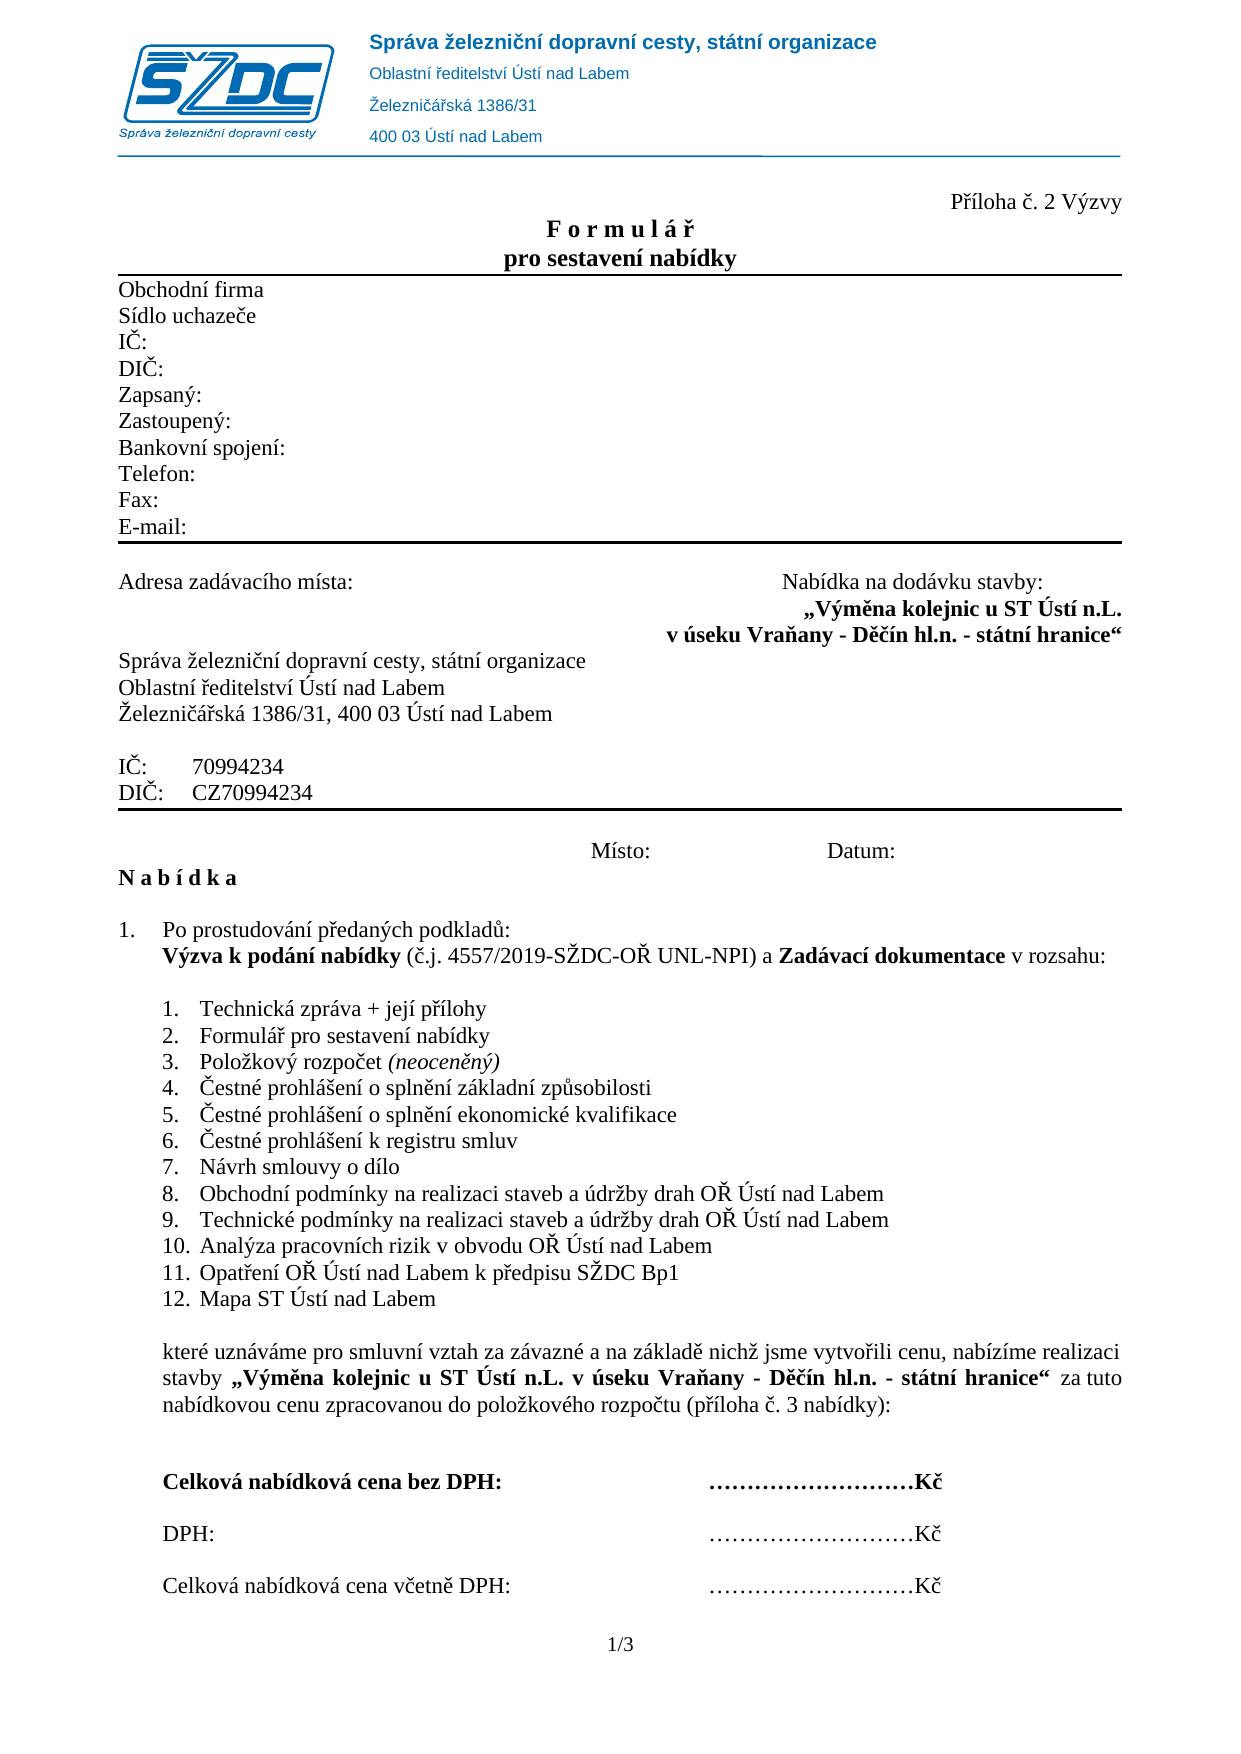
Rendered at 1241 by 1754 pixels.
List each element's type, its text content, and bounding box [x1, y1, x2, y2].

text IČ: 70994234 [118, 753, 1122, 779]
text v úseku Vraňany - Děčín hl.n. - státní hranice“ [532, 621, 1122, 647]
text Sídlo uchazeče [118, 302, 1122, 328]
list Čestné prohlášení o splnění základní způsobilosti [162, 1074, 1122, 1101]
list Technická zpráva + její přílohy [162, 995, 1122, 1022]
text Telefon: [118, 460, 1122, 486]
list Obchodní podmínky na realizaci staveb a údržby drah OŘ Ústí nad Labem [162, 1180, 1122, 1206]
text Zapsaný: [118, 381, 1122, 407]
text E-mail: [118, 513, 1122, 541]
list Analýza pracovních rizik v obvodu OŘ Ústí nad Labem [162, 1232, 1122, 1259]
list Opatření OŘ Ústí nad Labem k předpisu SŽDC Bp1 [162, 1259, 1122, 1285]
text Obchodní firma [118, 276, 1122, 302]
text pro sestavení nabídky [118, 243, 1122, 274]
text DIČ: [118, 355, 1122, 381]
text Zastoupený: [118, 407, 1122, 434]
list Čestné prohlášení k registru smluv [162, 1127, 1122, 1153]
list Celková nabídková cena včetně DPH: ………………………Kč [162, 1572, 1122, 1599]
text DIČ: CZ70994234 [118, 779, 1122, 808]
text Bankovní spojení: [118, 434, 1122, 460]
list Položkový rozpočet (neoceněný) [162, 1048, 1122, 1074]
list DPH: ………………………Kč [162, 1520, 1122, 1572]
text Železničářská 1386/31, 400 03 Ústí nad Labem [118, 700, 1122, 727]
list Návrh smlouvy o dílo [162, 1153, 1122, 1180]
text „Výměna kolejnic u ST Ústí n.L. [532, 595, 1122, 621]
list Technické podmínky na realizaci staveb a údržby drah OŘ Ústí nad Labem [162, 1206, 1122, 1232]
text IČ: [118, 328, 1122, 355]
text Místo: Datum: [591, 837, 1122, 863]
text Adresa zadávacího místa: Nabídka na dodávku stavby: [118, 568, 1122, 595]
text Oblastní ředitelství Ústí nad Labem [118, 674, 1122, 700]
list Formulář pro sestavení nabídky [162, 1022, 1122, 1048]
text které uznáváme pro smluvní vztah za závazné a na základě nichž jsme vytvořili cenu, nabízíme realizaci stavby „Výměna kolejnic u ST Ústí n.L. v úseku Vraňany - Děčín hl.n. - státní hranice“ za tuto nabídkovou cenu zpracovanou do položkového rozpočtu (příloha č. 3 nabídky): [162, 1338, 1122, 1417]
text Správa železniční dopravní cesty, státní organizace [118, 647, 1122, 674]
text Fax: [118, 486, 1122, 513]
text F o r m u l á ř [118, 214, 1122, 243]
list Mapa ST Ústí nad Labem [162, 1285, 1122, 1312]
text Příloha č. 2 Výzvy [118, 188, 1122, 214]
text N a b í d k a [118, 863, 1122, 890]
list Čestné prohlášení o splnění ekonomické kvalifikace [162, 1101, 1122, 1127]
text Výzva k podání nabídky (č.j. 4557/2019-SŽDC-OŘ UNL-NPI) a Zadávací dokumentace v rozsahu: [162, 943, 1122, 969]
list Po prostudování předaných podkladů: [118, 916, 1122, 943]
list Celková nabídková cena bez DPH: ………………………Kč [162, 1468, 1122, 1495]
